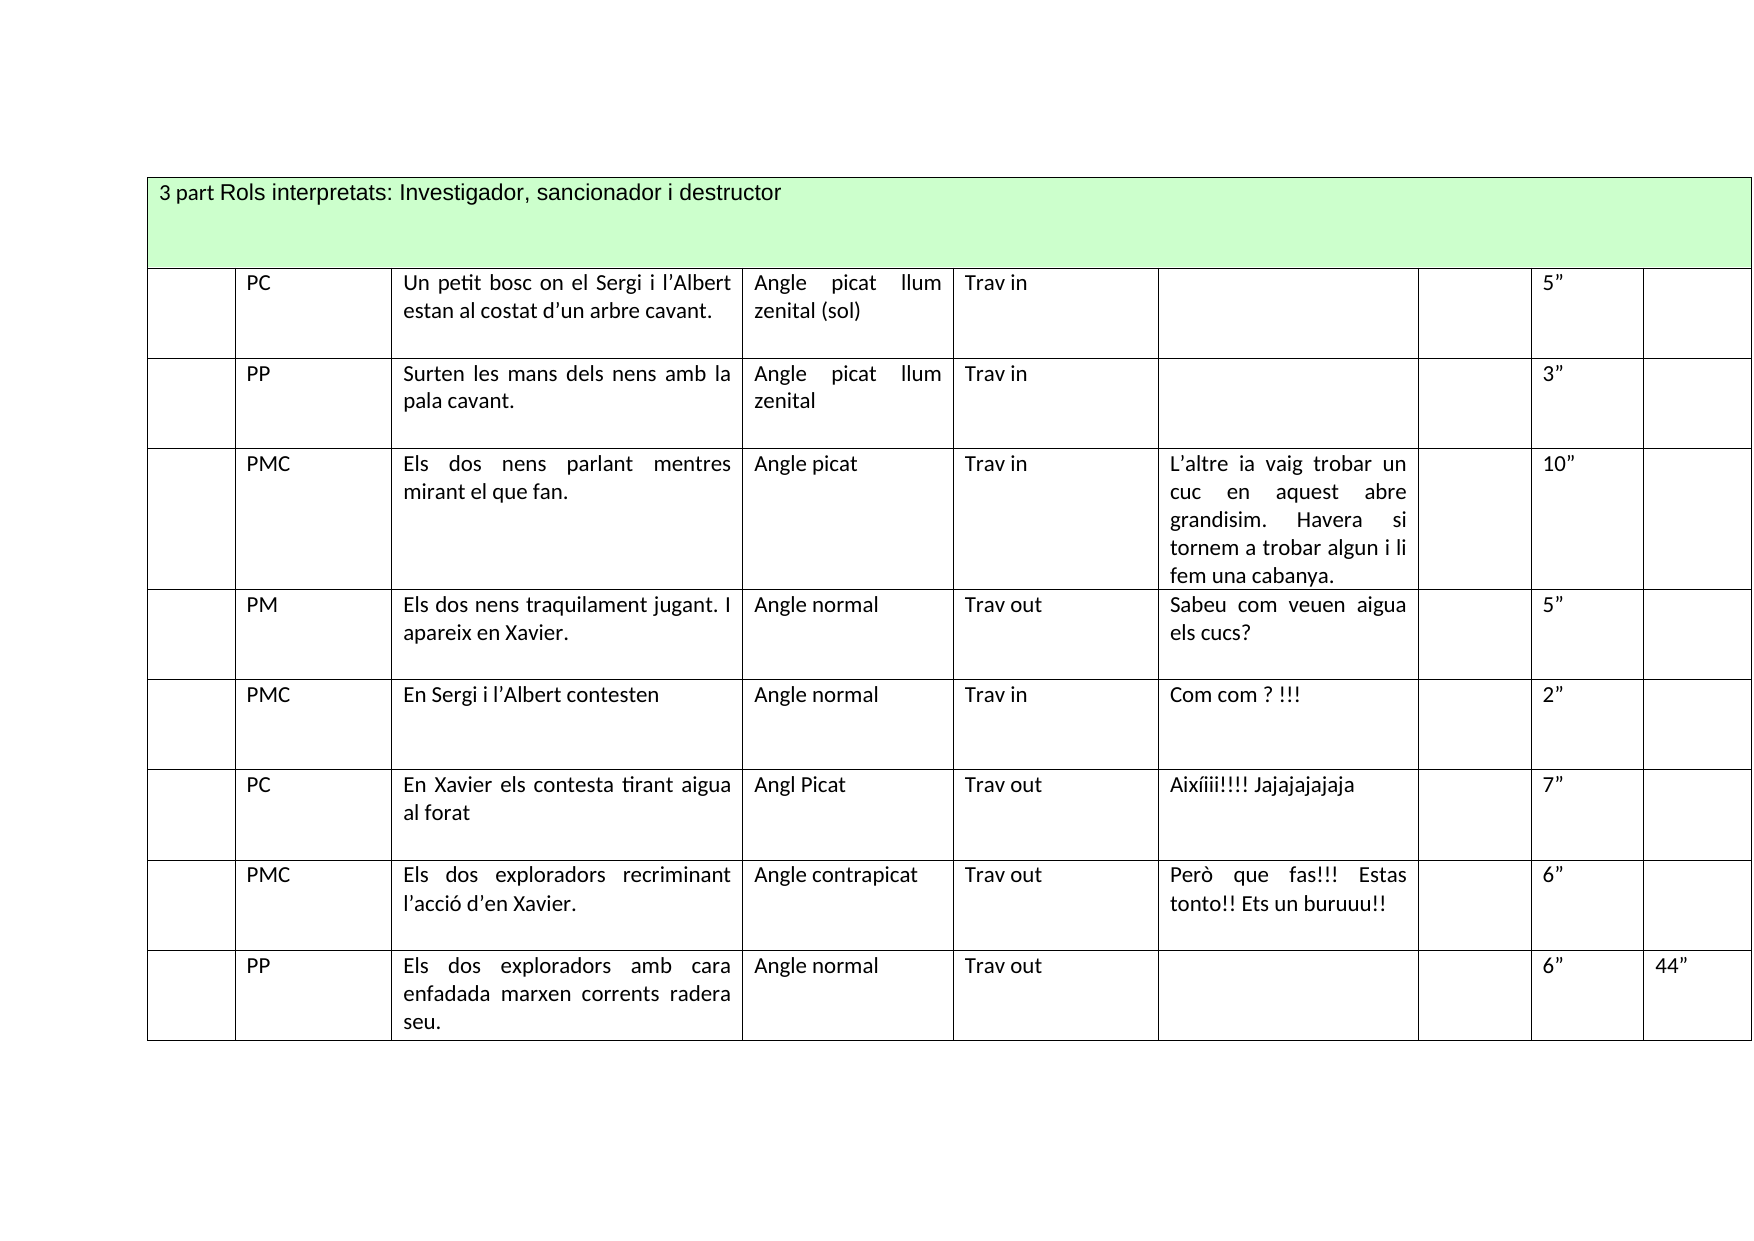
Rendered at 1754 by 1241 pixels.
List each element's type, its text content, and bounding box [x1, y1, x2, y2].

table_cell [1644, 770, 1751, 859]
table_cell Trav in [954, 359, 1158, 448]
table_cell Angle normal [743, 951, 953, 1040]
table_cell PMC [236, 680, 391, 769]
table_cell [148, 861, 235, 950]
table_cell [1419, 449, 1531, 589]
table_cell Angle picat llum zenital (sol) [743, 269, 953, 358]
table_cell Angle picat [743, 449, 953, 589]
table_cell Trav out [954, 770, 1158, 859]
table_cell [1419, 770, 1531, 859]
table_cell En Xavier els contesta tirant aigua al forat [392, 770, 742, 859]
table_cell Angle picat llum zenital [743, 359, 953, 448]
table_cell [1644, 861, 1751, 950]
table_cell [1419, 590, 1531, 679]
table_cell Trav out [954, 861, 1158, 950]
table_cell 3 part Rols interpretats: Investigador, sancionador i destructor [148, 178, 1751, 267]
table_cell PMC [236, 449, 391, 589]
table_cell [148, 680, 235, 769]
table_cell [1419, 359, 1531, 448]
table_cell [1644, 590, 1751, 679]
table_cell [148, 359, 235, 448]
table_cell Aixíiii!!!! Jajajajajaja [1159, 770, 1418, 859]
table_cell Els dos nens traquilament jugant. I apareix en Xavier. [392, 590, 742, 679]
table_cell PC [236, 770, 391, 859]
table_cell PP [236, 359, 391, 448]
table_cell 5” [1532, 590, 1643, 679]
table_cell Els dos exploradors amb cara enfadada marxen corrents radera seu. [392, 951, 742, 1040]
table_cell 6” [1532, 861, 1643, 950]
table_cell [1419, 861, 1531, 950]
table_cell Trav out [954, 951, 1158, 1040]
table_cell PMC [236, 861, 391, 950]
table_cell [1644, 359, 1751, 448]
table_cell 44” [1644, 951, 1751, 1040]
table_cell Angle normal [743, 590, 953, 679]
table_cell Però que fas!!! Estas tonto!! Ets un buruuu!! [1159, 861, 1418, 950]
table_cell Angl Picat [743, 770, 953, 859]
table_cell 5” [1532, 269, 1643, 358]
table_cell Angle contrapicat [743, 861, 953, 950]
table_cell [1644, 269, 1751, 358]
table_cell Sabeu com veuen aigua els cucs? [1159, 590, 1418, 679]
table_cell Trav out [954, 590, 1158, 679]
table_cell [1419, 951, 1531, 1040]
table_cell PP [236, 951, 391, 1040]
table_cell 3” [1532, 359, 1643, 448]
table_cell [148, 449, 235, 589]
table_cell [1644, 449, 1751, 589]
table_cell PC [236, 269, 391, 358]
table_cell Un petit bosc on el Sergi i l’Albert estan al costat d’un arbre cavant. [392, 269, 742, 358]
table_cell 6” [1532, 951, 1643, 1040]
table_cell [148, 590, 235, 679]
table_cell Els dos exploradors recriminant l’acció d’en Xavier. [392, 861, 742, 950]
table_cell Trav in [954, 269, 1158, 358]
table_cell [1159, 951, 1418, 1040]
table_cell [148, 951, 235, 1040]
table_cell [1419, 269, 1531, 358]
table_cell [1159, 269, 1418, 358]
table_cell L’altre ia vaig trobar un cuc en aquest abre grandisim. Havera si tornem a trobar algun i li fem una cabanya. [1159, 449, 1418, 589]
table_cell Trav in [954, 680, 1158, 769]
table_cell Els dos nens parlant mentres mirant el que fan. [392, 449, 742, 589]
table_cell [148, 269, 235, 358]
table_cell 10” [1532, 449, 1643, 589]
table_cell [1419, 680, 1531, 769]
table_cell Trav in [954, 449, 1158, 589]
table_cell PM [236, 590, 391, 679]
table_cell 7” [1532, 770, 1643, 859]
table_cell Com com ? !!! [1159, 680, 1418, 769]
table_cell En Sergi i l’Albert contesten [392, 680, 742, 769]
table_cell Angle normal [743, 680, 953, 769]
table_cell Surten les mans dels nens amb la pala cavant. [392, 359, 742, 448]
table_cell [148, 770, 235, 859]
table_cell [1644, 680, 1751, 769]
table_cell [1159, 359, 1418, 448]
table_cell 2” [1532, 680, 1643, 769]
